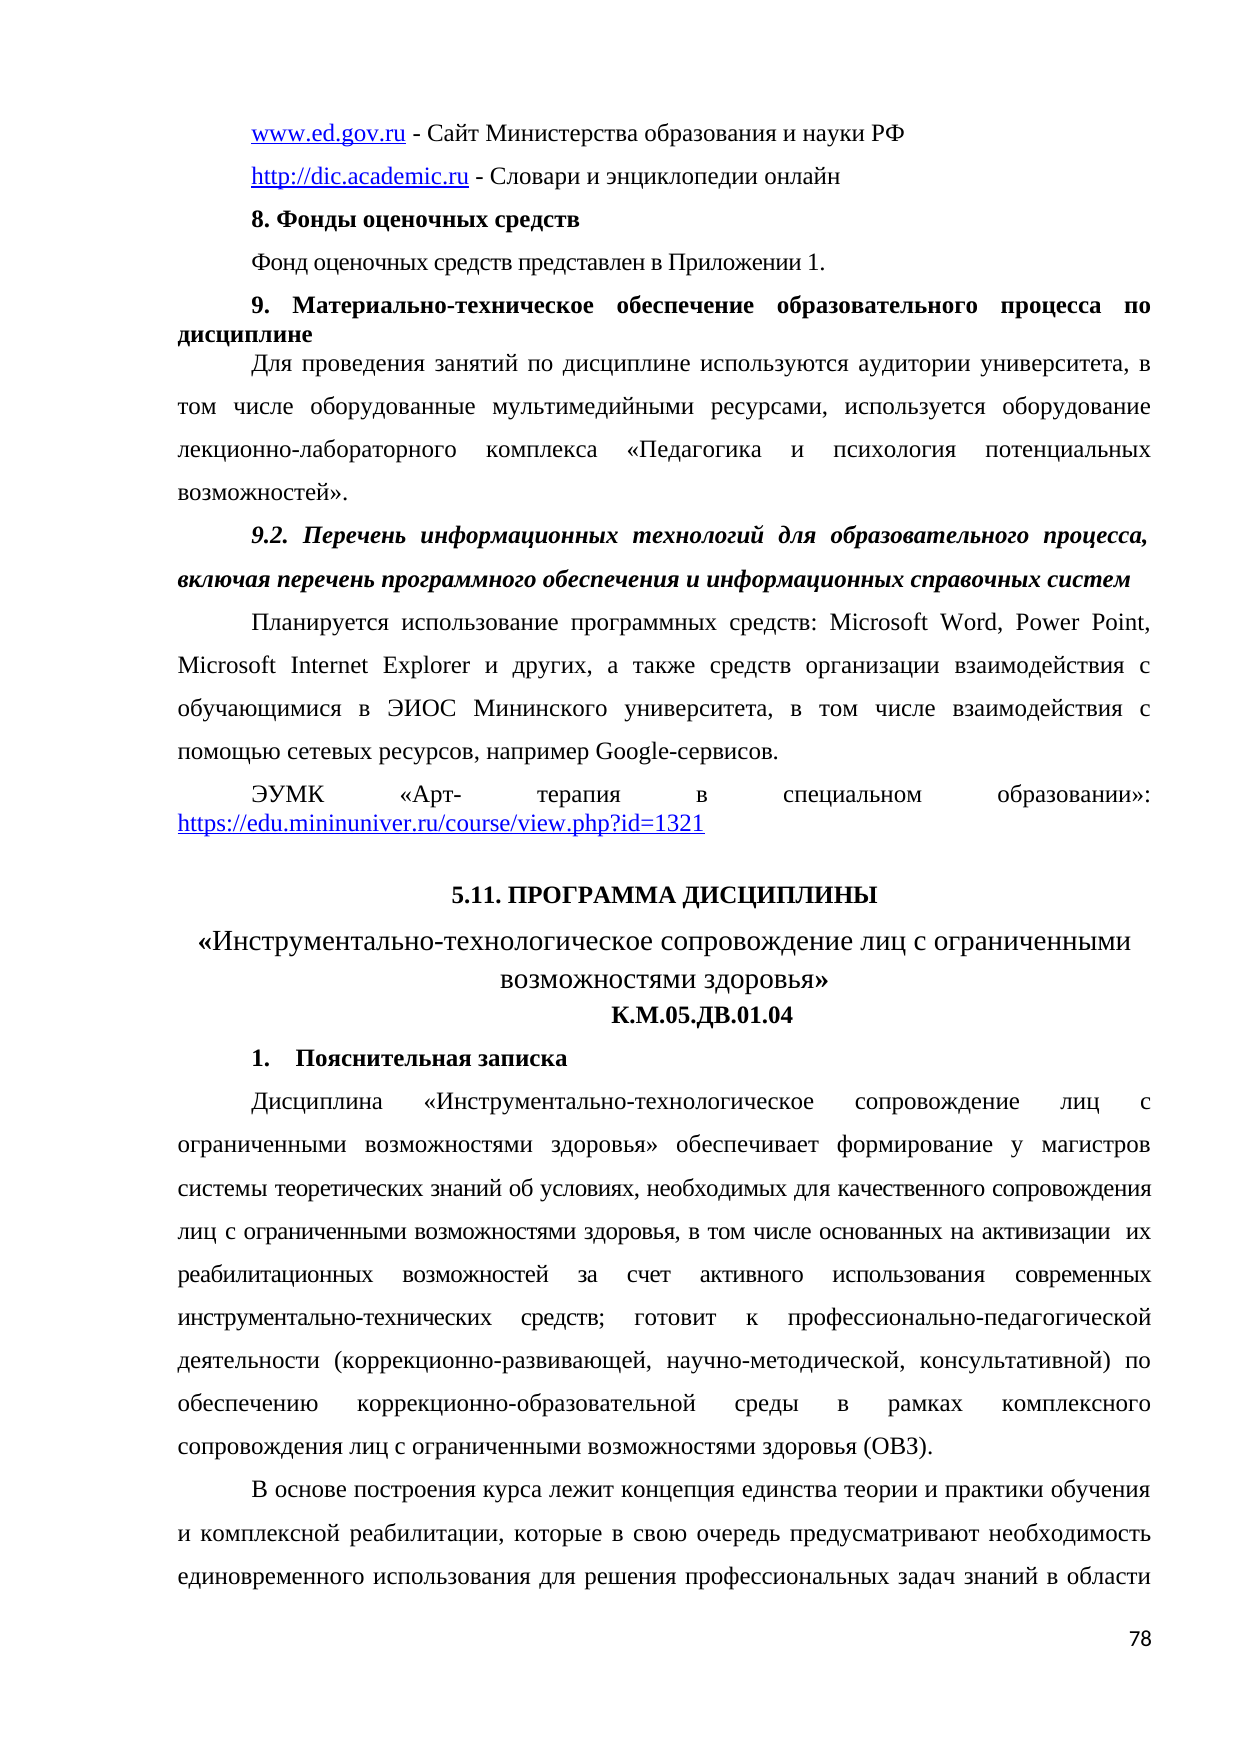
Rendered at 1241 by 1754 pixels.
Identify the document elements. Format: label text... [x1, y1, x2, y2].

text 9. Материально-техническое обеспечение образовательного процесса по дисциплине [177, 291, 1152, 348]
text 8. Фонды оценочных средств [177, 204, 1152, 233]
text Для проведения занятий по дисциплине используются аудитории университета, в том числе оборудованные мультимедийными ресурсами, используется оборудование лекционно-лабораторного комплекса «Педагогика и психология потенциальных возможностей». [177, 348, 1152, 506]
text 9.2. Перечень информационных технологий для образовательного процесса, включая перечень программного обеспечения и информационных справочных систем [177, 521, 1152, 592]
text «Инструментально-технологическое сопровождение лиц с ограниченными возможностями здоровья» [177, 923, 1152, 995]
text К.М.05.ДВ.01.04 [252, 1000, 1152, 1029]
text Дисциплина «Инструментально-технологическое сопровождение лиц с ограниченными возможностями здоровья» обеспечивает формирование у магистров системы теоретических знаний об условиях, необходимых для качественного сопровождения лиц с ограниченными возможностями здоровья, в том числе основанных на активизации их реабилитационных возможностей за счет активного использования современных инструментально-технических средств; готовит к профессионально-педагогической деятельности (коррекционно-развивающей, научно-методической, консультативной) по обеспечению коррекционно-образовательной среды в рамках комплексного сопровождения лиц с ограниченными возможностями здоровья (ОВЗ). [177, 1086, 1152, 1460]
text ЭУМК «Арт- терапия в специальном образовании»: https://edu.mininuniver.ru/course/view.php?id=1321 [177, 779, 1152, 837]
list Пояснительная записка [177, 1043, 1152, 1072]
text 5.11. ПРОГРАММА ДИСЦИПЛИНЫ [177, 880, 1152, 909]
text www.ed.gov.ru - Сайт Министерства образования и науки РФ [177, 118, 1152, 147]
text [177, 1474, 1152, 1589]
text Планируется использование программных средств: Microsoft Word, Power Point, Microsoft Internet Explorer и других, а также средств организации взаимодействия с обучающимися в ЭИОС Мининского университета, в том числе взаимодействия с помощью сетевых ресурсов, например Google-сервисов. [177, 607, 1152, 765]
text Фонд оценочных средств представлен в Приложении 1. [177, 247, 1152, 276]
text http://dic.academic.ru - Словари и энциклопедии онлайн [177, 161, 1152, 190]
